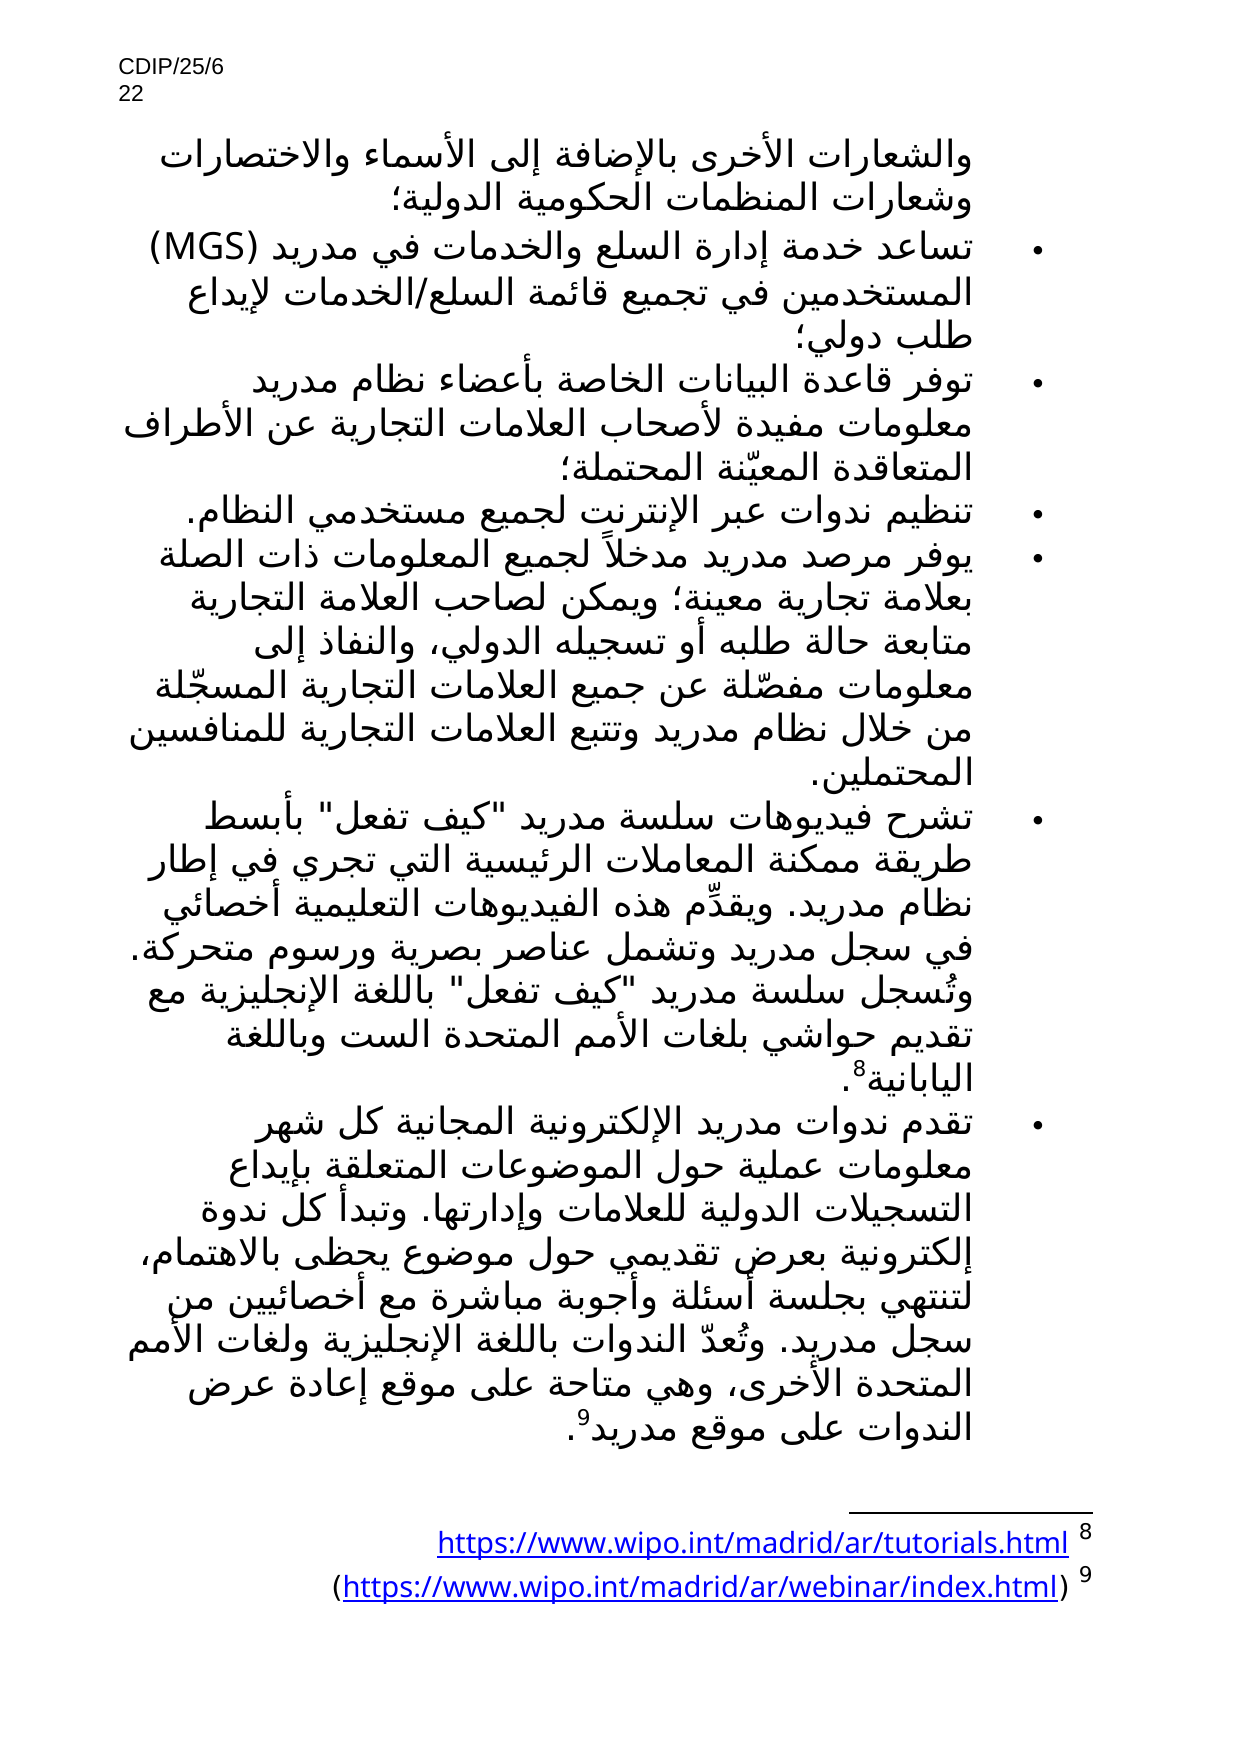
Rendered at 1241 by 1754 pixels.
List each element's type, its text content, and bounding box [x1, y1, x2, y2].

list تقدم ندوات مدريد الإلكترونية المجانية كل شهر معلومات عملية حول الموضوعات المتعلقة بإيداع التسجيلات الدولية للعلامات وإدارتها. وتبدأ كل ندوة إلكترونية بعرض تقديمي حول موضوع يحظى بالاهتمام، لتنتهي بجلسة أسئلة وأجوبة مباشرة مع أخصائيين من سجل مدريد. وتُعدّ الندوات باللغة الإنجليزية ولغات الأمم المتحدة الأخرى، وهي متاحة على موقع إعادة عرض الندوات على موقع مدريد. [118, 1100, 1033, 1449]
list تساعد خدمة إدارة السلع والخدمات في مدريد (MGS) المستخدمين في تجميع قائمة السلع/الخدمات لإيداع طلب دولي؛ [118, 219, 1033, 358]
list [118, 132, 1033, 219]
list تشرح فيديوهات سلسة مدريد "كيف تفعل" بأبسط طريقة ممكنة المعاملات الرئيسية التي تجري في إطار نظام مدريد. ويقدِّم هذه الفيديوهات التعليمية أخصائي في سجل مدريد وتشمل عناصر بصرية ورسوم متحركة. وتُسجل سلسة مدريد "كيف تفعل" باللغة الإنجليزية مع تقديم حواشي بلغات الأمم المتحدة الست وباللغة اليابانية. [118, 794, 1033, 1100]
list تنظيم ندوات عبر الإنترنت لجميع مستخدمي النظام. [118, 489, 1033, 532]
list يوفر مرصد مدريد مدخلاً لجميع المعلومات ذات الصلة بعلامة تجارية معينة؛ ويمكن لصاحب العلامة التجارية متابعة حالة طلبه أو تسجيله الدولي، والنفاذ إلى معلومات مفصّلة عن جميع العلامات التجارية المسجّلة من خلال نظام مدريد وتتبع العلامات التجارية للمنافسين المحتملين. [118, 532, 1033, 794]
list توفر قاعدة البيانات الخاصة بأعضاء نظام مدريد معلومات مفيدة لأصحاب العلامات التجارية عن الأطراف المتعاقدة المعيّنة المحتملة؛ [118, 358, 1033, 489]
